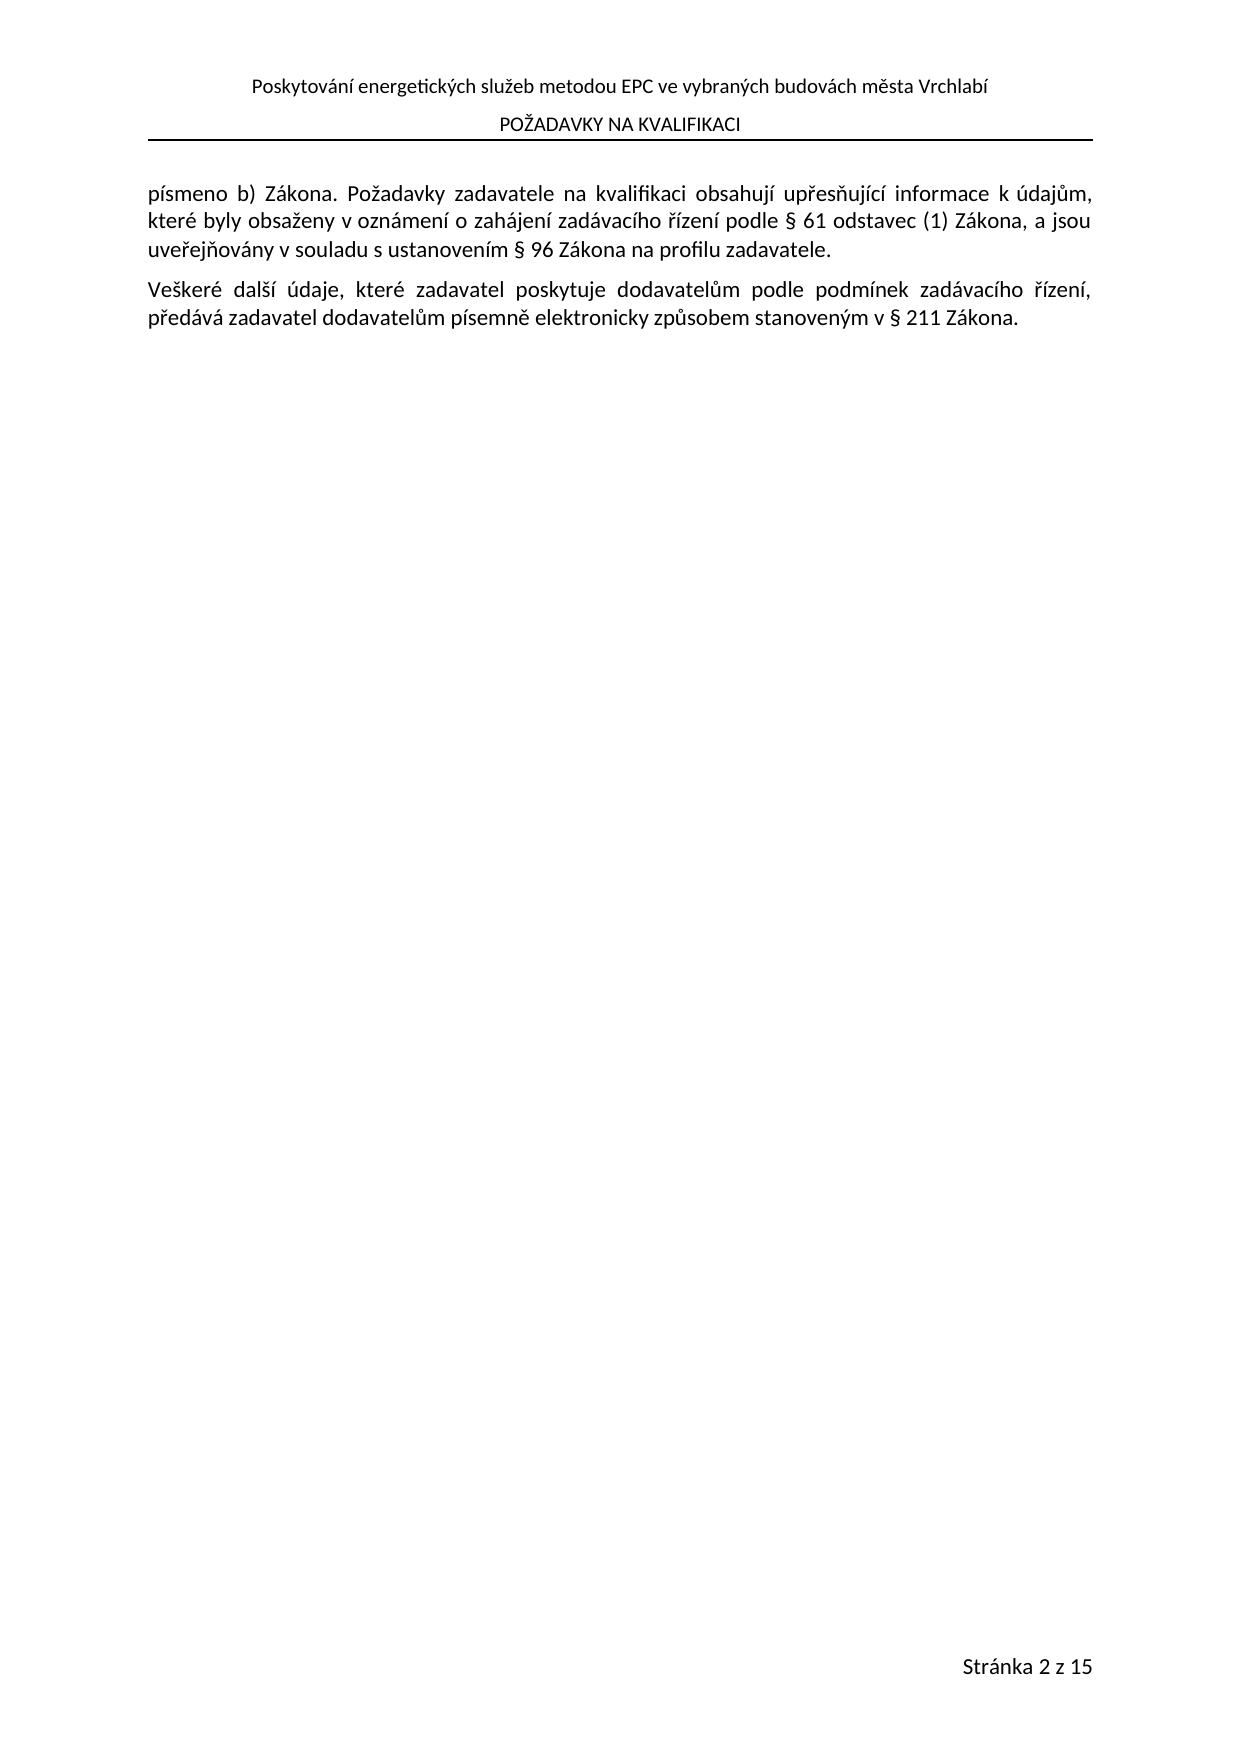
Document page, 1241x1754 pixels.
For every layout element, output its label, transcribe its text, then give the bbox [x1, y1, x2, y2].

text Veškeré další údaje, které zadavatel poskytuje dodavatelům podle podmínek zadávacího řízení, předává zadavatel dodavatelům písemně elektronicky způsobem stanoveným v § 211 Zákona. [148, 275, 1093, 331]
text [148, 179, 1093, 263]
